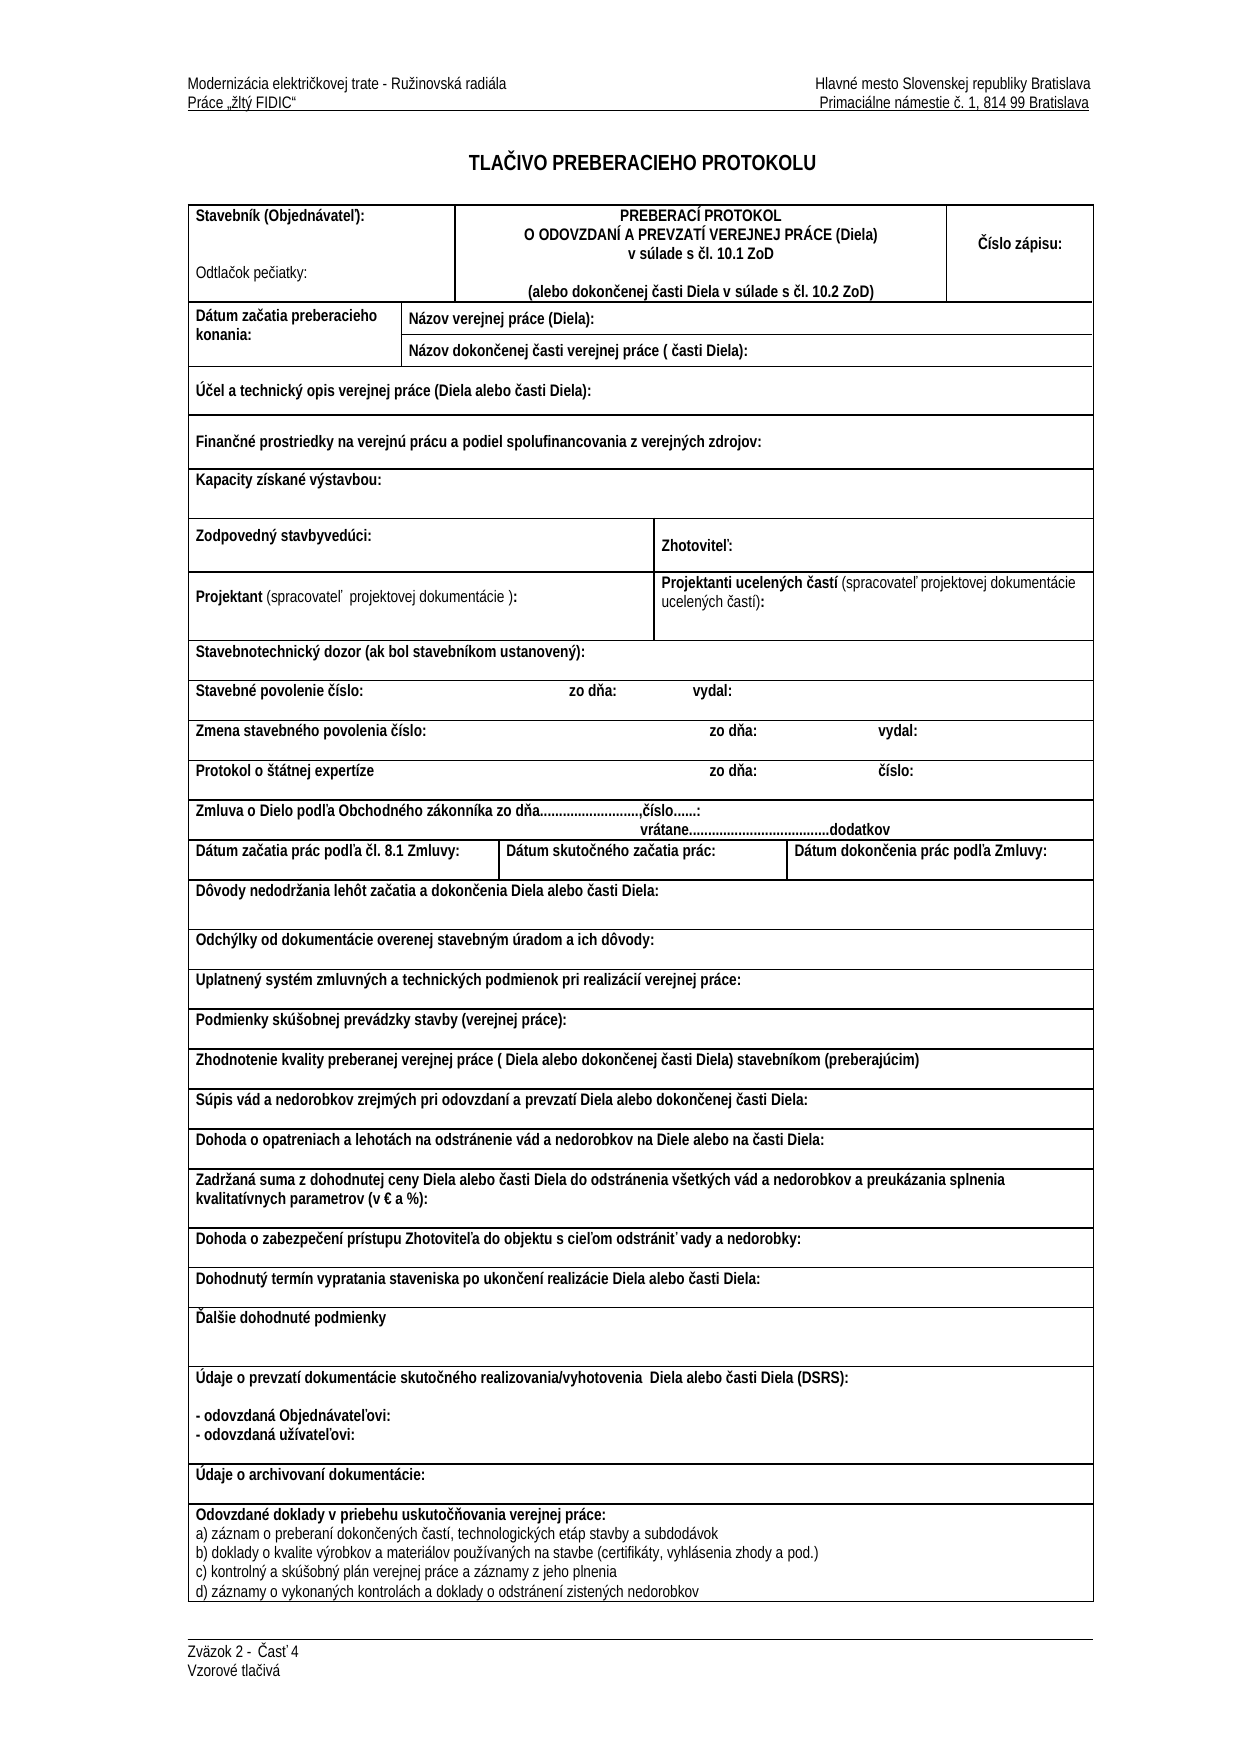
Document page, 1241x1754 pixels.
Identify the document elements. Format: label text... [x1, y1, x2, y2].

table_cell Uplatnený systém zmluvných a technických podmienok pri realizácií verejnej práce: [189, 970, 1093, 1008]
table_cell Finančné prostriedky na verejnú prácu a podiel spolufinancovania z verejných zdrojov: [189, 416, 1093, 468]
table_cell Ďalšie dohodnuté podmienky [189, 1308, 1093, 1366]
table_cell Súpis vád a nedorobkov zrejmých pri odovzdaní a prevzatí Diela alebo dokončenej časti Diela: [189, 1090, 1093, 1128]
table_cell Dátum začatia preberacieho konania: [189, 303, 401, 366]
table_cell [189, 1505, 1093, 1601]
table_cell Názov dokončenej časti verejnej práce ( časti Diela): [402, 334, 1093, 366]
table_cell Zmluva o Dielo podľa Obchodného zákonníka zo dňa..........................,číslo......: vrátane.....................................dodatkov [189, 801, 1093, 839]
table_cell Zmena stavebného povolenia číslo: zo dňa: vydal: [189, 721, 1093, 759]
table_cell Zodpovedný stavbyvedúci: [189, 519, 653, 571]
table_cell Podmienky skúšobnej prevádzky stavby (verejnej práce): [189, 1010, 1093, 1048]
table_cell Dohoda o opatreniach a lehotách na odstránenie vád a nedorobkov na Diele alebo na časti Diela: [189, 1130, 1093, 1168]
table_cell Dôvody nedodržania lehôt začatia a dokončenia Diela alebo časti Diela: [189, 881, 1093, 928]
table_cell Stavebnotechnický dozor (ak bol stavebníkom ustanovený): [189, 641, 1093, 680]
table_cell Protokol o štátnej expertíze zo dňa: číslo: [189, 761, 1093, 799]
table_cell Názov verejnej práce (Diela): [402, 301, 1093, 333]
table_cell Dohoda o zabezpečení prístupu Zhotoviteľa do objektu s cieľom odstrániť vady a nedorobky: [189, 1229, 1093, 1267]
table_cell Zadržaná suma z dohodnutej ceny Diela alebo časti Diela do odstránenia všetkých vád a nedorobkov a preukázania splnenia kvalitatívnych parametrov (v € a %): [189, 1170, 1093, 1227]
table_cell Zhotoviteľ: [655, 519, 1093, 571]
table_header Stavebník (Objednávateľ): Odtlačok pečiatky: [189, 206, 454, 301]
table_cell Zhodnotenie kvality preberanej verejnej práce ( Diela alebo dokončenej časti Diela) stavebníkom (preberajúcim) [189, 1050, 1093, 1088]
table_cell Projektant (spracovateľ projektovej dokumentácie ): [189, 573, 653, 640]
table_cell Dátum skutočného začatia prác: [500, 841, 786, 879]
table_cell Dohodnutý termín vypratania staveniska po ukončení realizácie Diela alebo časti Diela: [189, 1268, 1093, 1307]
table_cell Projektanti ucelených častí (spracovateľ projektovej dokumentácie ucelených častí): [655, 573, 1093, 640]
table_cell Stavebné povolenie číslo: zo dňa: vydal: [189, 681, 1093, 719]
table_cell Účel a technický opis verejnej práce (Diela alebo časti Diela): [189, 366, 1093, 414]
text TLAČIVO PREBERACIEHO PROTOKOLU [187, 150, 1093, 175]
table_header PREBERACÍ PROTOKOL O ODOVZDANÍ A PREVZATÍ VEREJNEJ PRÁCE (Diela) v súlade s čl. 10.1 ZoD (alebo dokončenej časti Diela v súlade s čl. 10.2 ZoD) [456, 206, 946, 301]
table_cell Dátum začatia prác podľa čl. 8.1 Zmluvy: [189, 841, 498, 879]
table_cell Dátum dokončenia prác podľa Zmluvy: [788, 841, 1093, 879]
table_header Číslo zápisu: [947, 206, 1093, 301]
table_cell Údaje o prevzatí dokumentácie skutočného realizovania/vyhotovenia Diela alebo časti Diela (DSRS): - odovzdaná Objednávateľovi: - odovzdaná užívateľovi: [189, 1367, 1093, 1463]
table_cell Odchýlky od dokumentácie overenej stavebným úradom a ich dôvody: [189, 930, 1093, 968]
table_cell Kapacity získané výstavbou: [189, 470, 1093, 518]
table_cell Údaje o archivovaní dokumentácie: [189, 1465, 1093, 1503]
